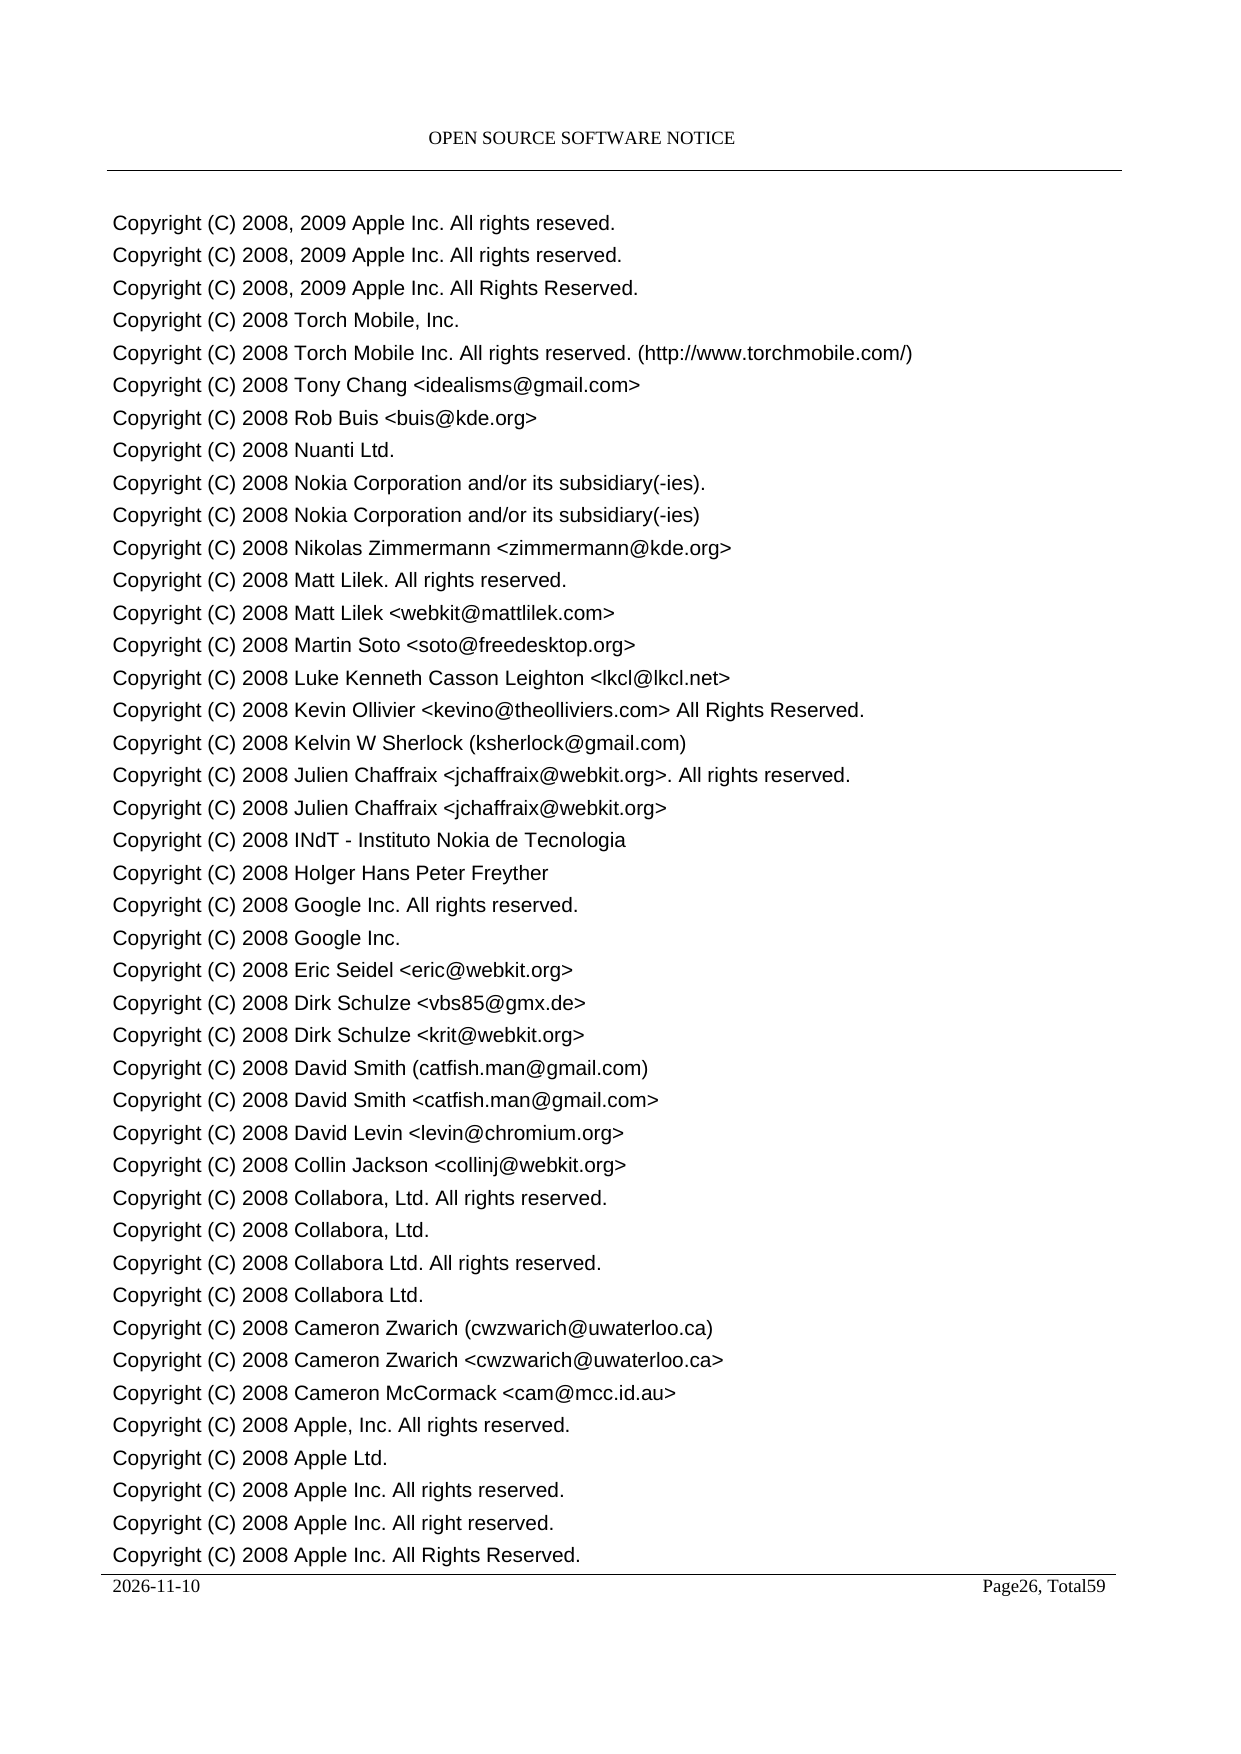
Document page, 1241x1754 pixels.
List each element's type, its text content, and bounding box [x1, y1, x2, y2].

text Copyright (C) 2008 Julien Chaffraix <jchaffraix@webkit.org> [112, 791, 1128, 824]
text Copyright (C) 2008 Rob Buis <buis@kde.org> [112, 401, 1128, 434]
text Copyright (C) 2008 David Smith <catfish.man@gmail.com> [112, 1084, 1128, 1116]
text Copyright (C) 2008 Julien Chaffraix <jchaffraix@webkit.org>. All rights reserved. [112, 759, 1128, 791]
text Copyright (C) 2008, 2009 Apple Inc. All rights reseved. [112, 206, 1128, 239]
text Copyright (C) 2008 Torch Mobile Inc. All rights reserved. (http://www.torchmobile.com/) [112, 336, 1128, 369]
text Copyright (C) 2008 Google Inc. [112, 921, 1128, 954]
text Copyright (C) 2008 Cameron Zwarich (cwzwarich@uwaterloo.ca) [112, 1311, 1128, 1344]
text Copyright (C) 2008 Cameron McCormack <cam@mcc.id.au> [112, 1376, 1128, 1409]
text Copyright (C) 2008 Nikolas Zimmermann <zimmermann@kde.org> [112, 531, 1128, 564]
text Copyright (C) 2008 Apple Inc. All right reserved. [112, 1506, 1128, 1539]
text Copyright (C) 2008 Collabora, Ltd. [112, 1214, 1128, 1246]
text Copyright (C) 2008 Apple Inc. All rights reserved. [112, 1474, 1128, 1506]
text Copyright (C) 2008 Tony Chang <idealisms@gmail.com> [112, 369, 1128, 401]
text Copyright (C) 2008 Dirk Schulze <vbs85@gmx.de> [112, 986, 1128, 1019]
text Copyright (C) 2008 Eric Seidel <eric@webkit.org> [112, 954, 1128, 986]
text Copyright (C) 2008 Collabora, Ltd. All rights reserved. [112, 1181, 1128, 1214]
text Copyright (C) 2008 Kevin Ollivier <kevino@theolliviers.com> All Rights Reserved. [112, 694, 1128, 726]
text Copyright (C) 2008 INdT - Instituto Nokia de Tecnologia [112, 824, 1128, 856]
text Copyright (C) 2008, 2009 Apple Inc. All Rights Reserved. [112, 271, 1128, 304]
text Copyright (C) 2008 Collin Jackson <collinj@webkit.org> [112, 1149, 1128, 1181]
text Copyright (C) 2008 Apple Ltd. [112, 1441, 1128, 1474]
text Copyright (C) 2008 Nokia Corporation and/or its subsidiary(-ies). [112, 466, 1128, 499]
text Copyright (C) 2008 Dirk Schulze <krit@webkit.org> [112, 1019, 1128, 1051]
text Copyright (C) 2008 David Levin <levin@chromium.org> [112, 1116, 1128, 1149]
text Copyright (C) 2008 Apple Inc. All Rights Reserved. [112, 1539, 1128, 1571]
text Copyright (C) 2008 Google Inc. All rights reserved. [112, 889, 1128, 921]
text Copyright (C) 2008 Collabora Ltd. [112, 1279, 1128, 1311]
text Copyright (C) 2008 Luke Kenneth Casson Leighton <lkcl@lkcl.net> [112, 661, 1128, 694]
text Copyright (C) 2008 Matt Lilek <webkit@mattlilek.com> [112, 596, 1128, 629]
text Copyright (C) 2008 Nokia Corporation and/or its subsidiary(-ies) [112, 499, 1128, 531]
text Copyright (C) 2008 Nuanti Ltd. [112, 434, 1128, 466]
text Copyright (C) 2008 David Smith (catfish.man@gmail.com) [112, 1051, 1128, 1084]
text Copyright (C) 2008, 2009 Apple Inc. All rights reserved. [112, 239, 1128, 271]
text Copyright (C) 2008 Apple, Inc. All rights reserved. [112, 1409, 1128, 1441]
text Copyright (C) 2008 Kelvin W Sherlock (ksherlock@gmail.com) [112, 726, 1128, 759]
text Copyright (C) 2008 Cameron Zwarich <cwzwarich@uwaterloo.ca> [112, 1344, 1128, 1376]
text Copyright (C) 2008 Holger Hans Peter Freyther [112, 856, 1128, 889]
text Copyright (C) 2008 Collabora Ltd. All rights reserved. [112, 1246, 1128, 1279]
text Copyright (C) 2008 Torch Mobile, Inc. [112, 304, 1128, 336]
text Copyright (C) 2008 Martin Soto <soto@freedesktop.org> [112, 629, 1128, 661]
text Copyright (C) 2008 Matt Lilek. All rights reserved. [112, 564, 1128, 596]
